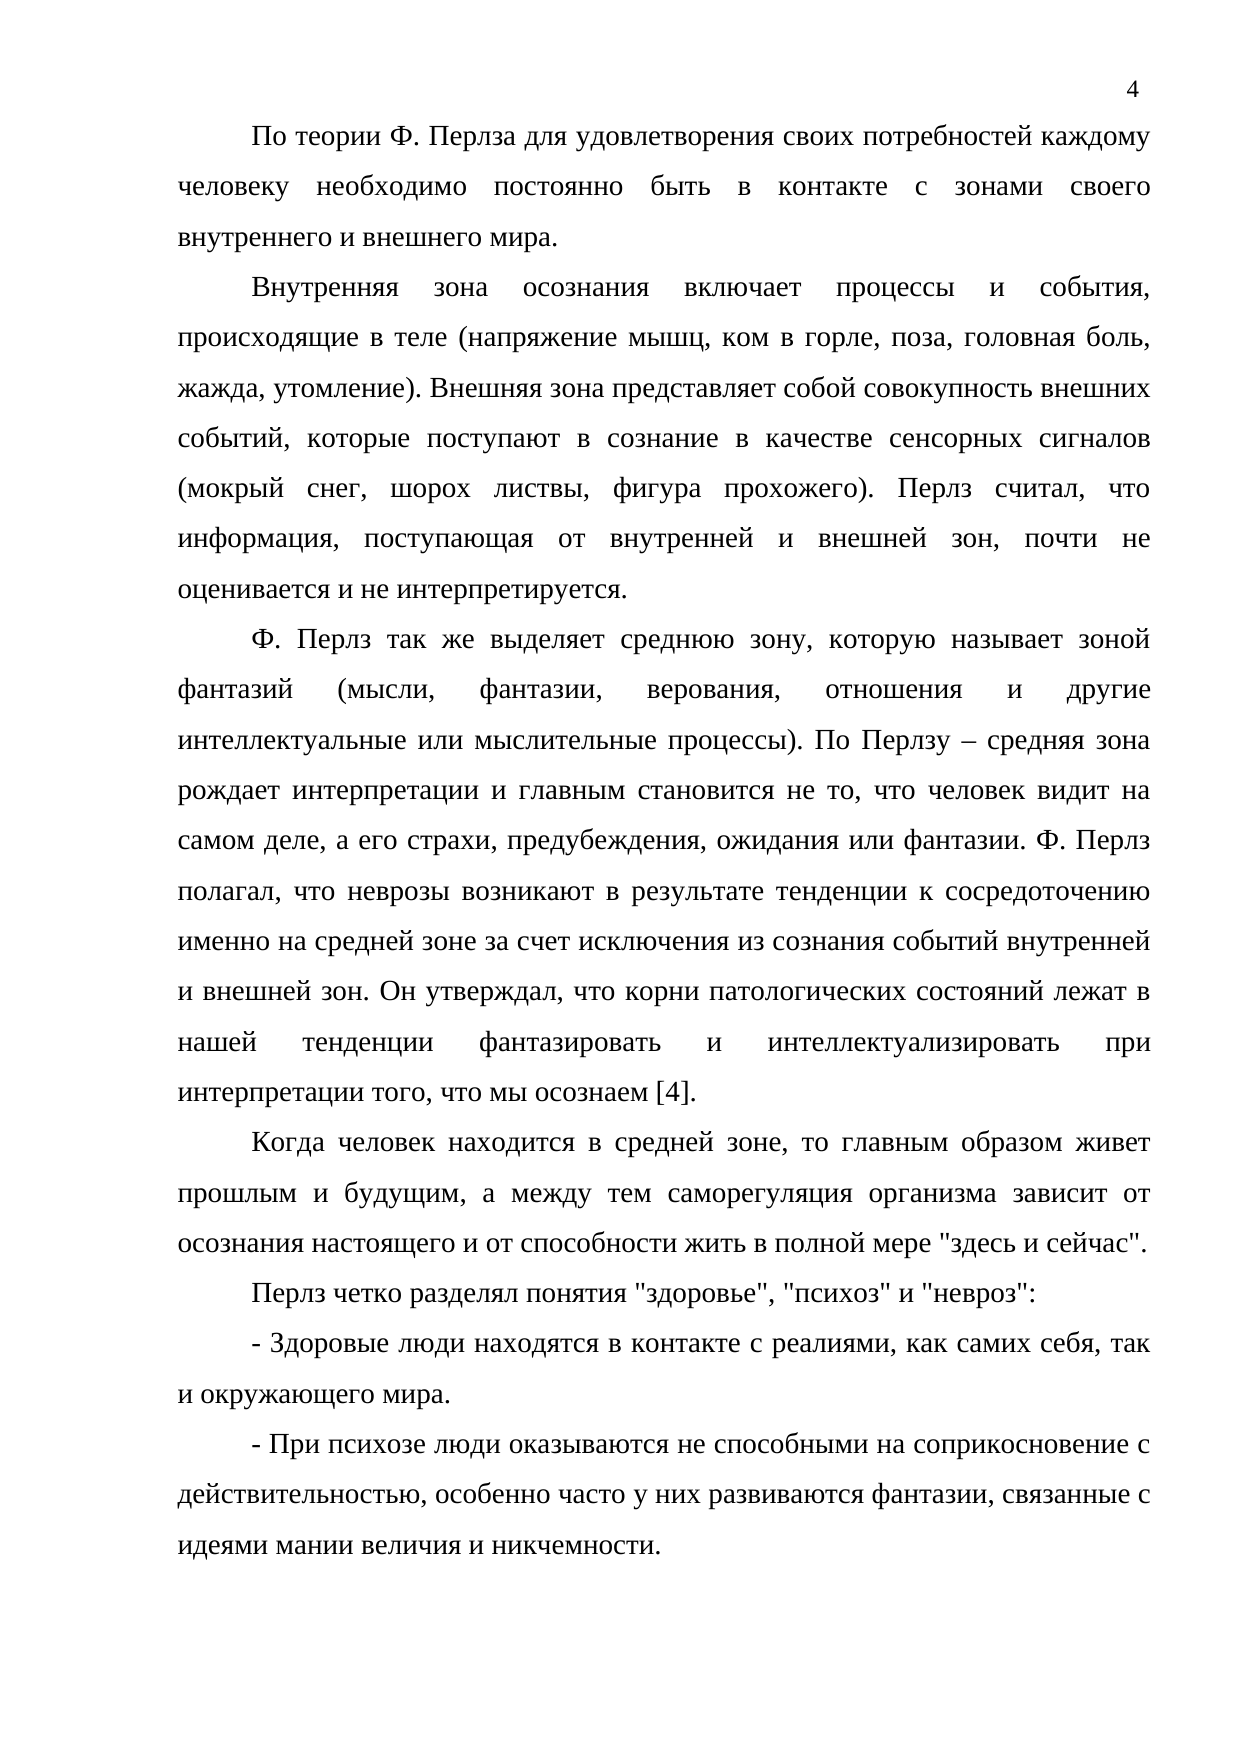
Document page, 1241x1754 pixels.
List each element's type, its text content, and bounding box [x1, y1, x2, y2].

text Внутренняя зона осознания включает процессы и события, происходящие в теле (напряжение мышц, ком в горле, поза, головная боль, жажда, утомление). Внешняя зона представляет собой совокупность внешних событий, которые поступают в сознание в качестве сенсорных сигналов (мокрый снег, шорох листвы, фигура прохожего). Перлз считал, что информация, поступающая от внутренней и внешней зон, почти не оценивается и не интерпретируется. [177, 269, 1152, 604]
text - Здоровые люди находятся в контакте с реалиями, как самих себя, так и окружающего мира. [177, 1326, 1152, 1409]
text По теории Ф. Перлза для удовлетворения своих потребностей каждому человеку необходимо постоянно быть в контакте с зонами своего внутреннего и внешнего мира. [177, 118, 1152, 252]
text Перлз четко разделял понятия "здоровье", "психоз" и "невроз": [177, 1275, 1152, 1309]
text Ф. Перлз так же выделяет среднюю зону, которую называет зоной фантазий (мысли, фантазии, верования, отношения и другие интеллектуальные или мыслительные процессы). По Перлзу – средняя зона рождает интерпретации и главным становится не то, что человек видит на самом деле, а его страхи, предубеждения, ожидания или фантазии. Ф. Перлз полагал, что неврозы возникают в результате тенденции к сосредоточению именно на средней зоне за счет исключения из сознания событий внутренней и внешней зон. Он утверждал, что корни патологических состояний лежат в нашей тенденции фантазировать и интеллектуализировать при интерпретации того, что мы осознаем [4]. [177, 621, 1152, 1108]
text - При психозе люди оказываются не способными на соприкосновение с действительностью, особенно часто у них развиваются фантазии, связанные с идеями мании величия и никчемности. [177, 1426, 1152, 1560]
text Когда человек находится в средней зоне, то главным образом живет прошлым и будущим, а между тем саморегуляция организма зависит от осознания настоящего и от способности жить в полной мере "здесь и сейчас". [177, 1124, 1152, 1258]
